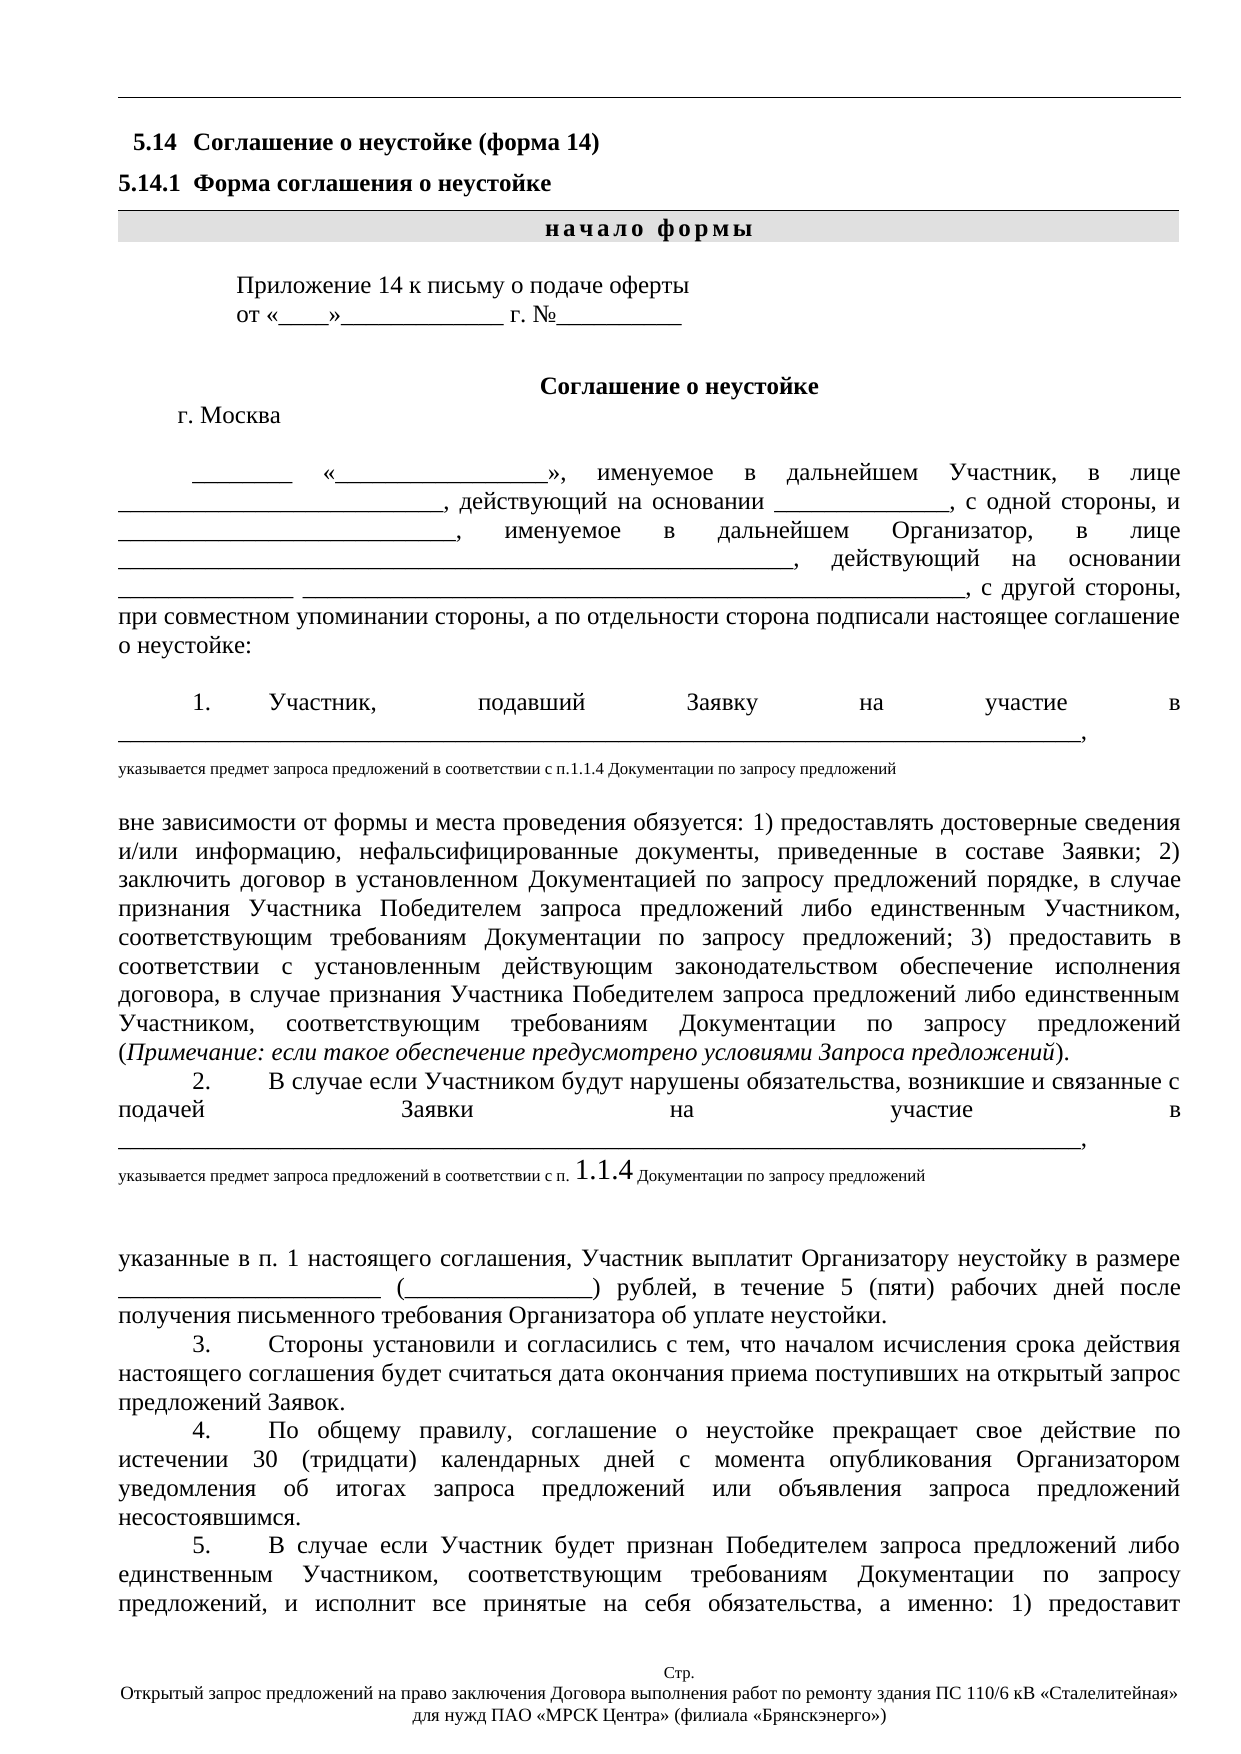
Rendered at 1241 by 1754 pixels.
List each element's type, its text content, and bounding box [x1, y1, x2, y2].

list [118, 1531, 1181, 1617]
text вне зависимости от формы и места проведения обязуется: 1) предоставлять достоверные сведения и/или информацию, нефальсифицированные документы, приведенные в составе Заявки; 2) заключить договор в установленном Документацией по запросу предложений порядке, в случае признания Участника Победителем запроса предложений либо единственным Участником, соответствующим требованиям Документации по запросу предложений; 3) предоставить в соответствии с установленным действующим законодательством обеспечение исполнения договора, в случае признания Участника Победителем запроса предложений либо единственным Участником, соответствующим требованиям Документации по запросу предложений (Примечание: если такое обеспечение предусмотрено условиями Запроса предложений). [118, 807, 1181, 1066]
list По общему правилу, соглашение о неустойке прекращает свое действие по истечении 30 (тридцати) календарных дней с момента опубликования Организатором уведомления об итогах запроса предложений или объявления запроса предложений несостоявшимся. [118, 1416, 1181, 1531]
subtitle Форма соглашения о неустойке [118, 168, 1181, 197]
text указывается предмет запроса предложений в соответствии с п.1.1.4 Документации по запросу предложений [118, 745, 1181, 778]
text указывается предмет запроса предложений в соответствии с п. 1.1.4 Документации по запросу предложений [118, 1152, 1181, 1186]
text ________ «_________________», именуемое в дальнейшем Участник, в лице __________________________, действующий на основании ______________, с одной стороны, и ___________________________, именуемое в дальнейшем Организатор, в лице ______________________________________________________, действующий на основании ______________ _____________________________________________________, с другой стороны, при совместном упоминании стороны, а по отдельности сторона подписали настоящее соглашение о неустойке: [118, 457, 1181, 658]
text начало формы [118, 211, 1179, 242]
list Участник, подавший Заявку на участие в _____________________________________________________________________________, [118, 687, 1181, 745]
text г. Москва [118, 400, 1181, 428]
text указанные в п. 1 настоящего соглашения, Участник выплатит Организатору неустойку в размере _____________________ (_______________) рублей, в течение 5 (пяти) рабочих дней после получения письменного требования Организатора об уплате неустойки. [118, 1243, 1181, 1329]
text Соглашение о неустойке [118, 371, 1181, 400]
list В случае если Участником будут нарушены обязательства, возникшие и связанные с подачей Заявки на участие в _____________________________________________________________________________, [118, 1066, 1181, 1152]
text Приложение 14 к письму о подаче оферты от «____»_____________ г. №__________ [236, 270, 1181, 328]
list Стороны установили и согласились с тем, что началом исчисления срока действия настоящего соглашения будет считаться дата окончания приема поступивших на открытый запрос предложений Заявок. [118, 1329, 1181, 1416]
subtitle Соглашение о неустойке (форма 14) [133, 127, 1181, 156]
